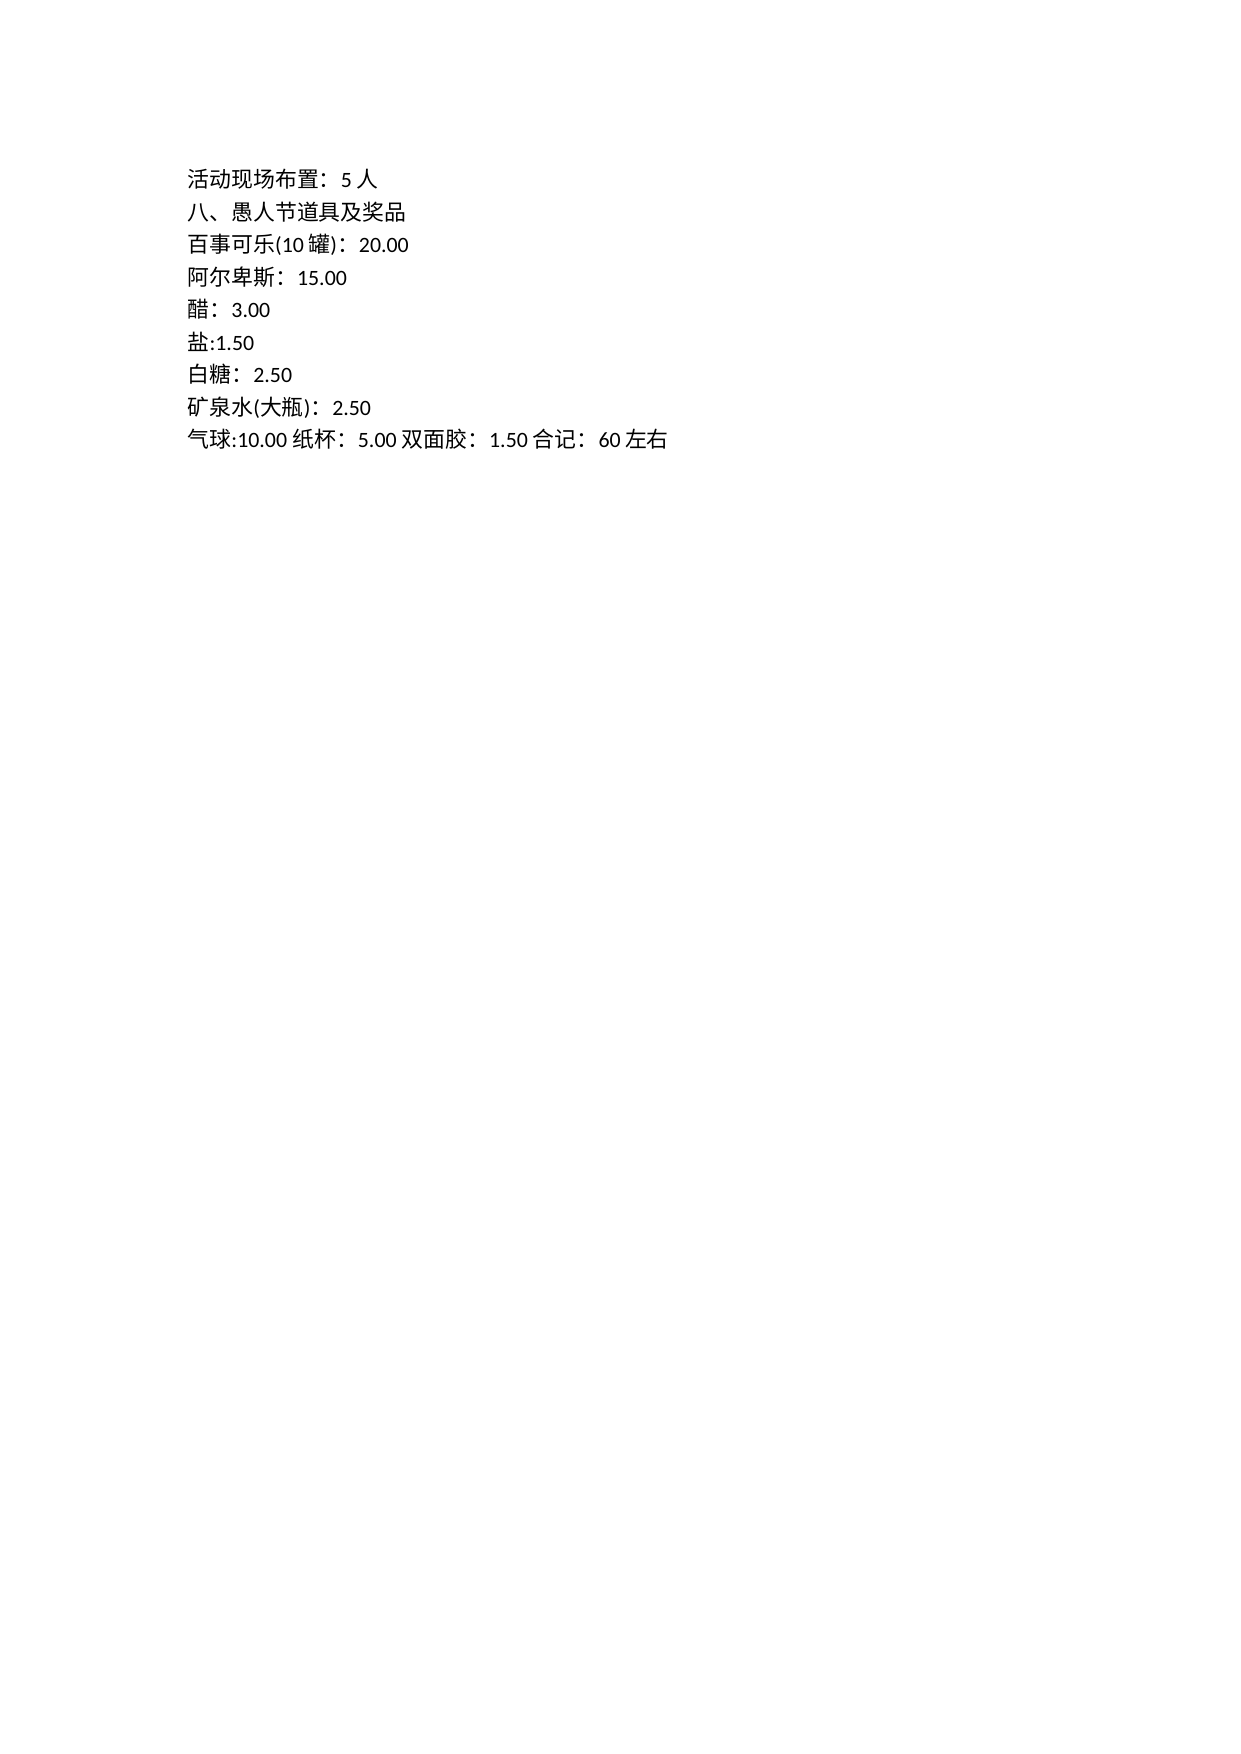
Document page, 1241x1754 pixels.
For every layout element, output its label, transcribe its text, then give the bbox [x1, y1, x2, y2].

text 矿泉水(大瓶)：2.50 [187, 389, 1053, 422]
text 气球:10.00 纸杯：5.00 双面胶：1.50 合记：60左右 [187, 422, 1053, 454]
text 阿尔卑斯：15.00 [187, 259, 1053, 292]
text 八、愚人节道具及奖品 [187, 194, 1053, 227]
text 白糖：2.50 [187, 357, 1053, 389]
text 醋：3.00 [187, 292, 1053, 324]
text 盐:1.50 [187, 324, 1053, 357]
text 百事可乐(10罐)：20.00 [187, 227, 1053, 259]
text 活动现场布置：5人 [187, 162, 1053, 194]
